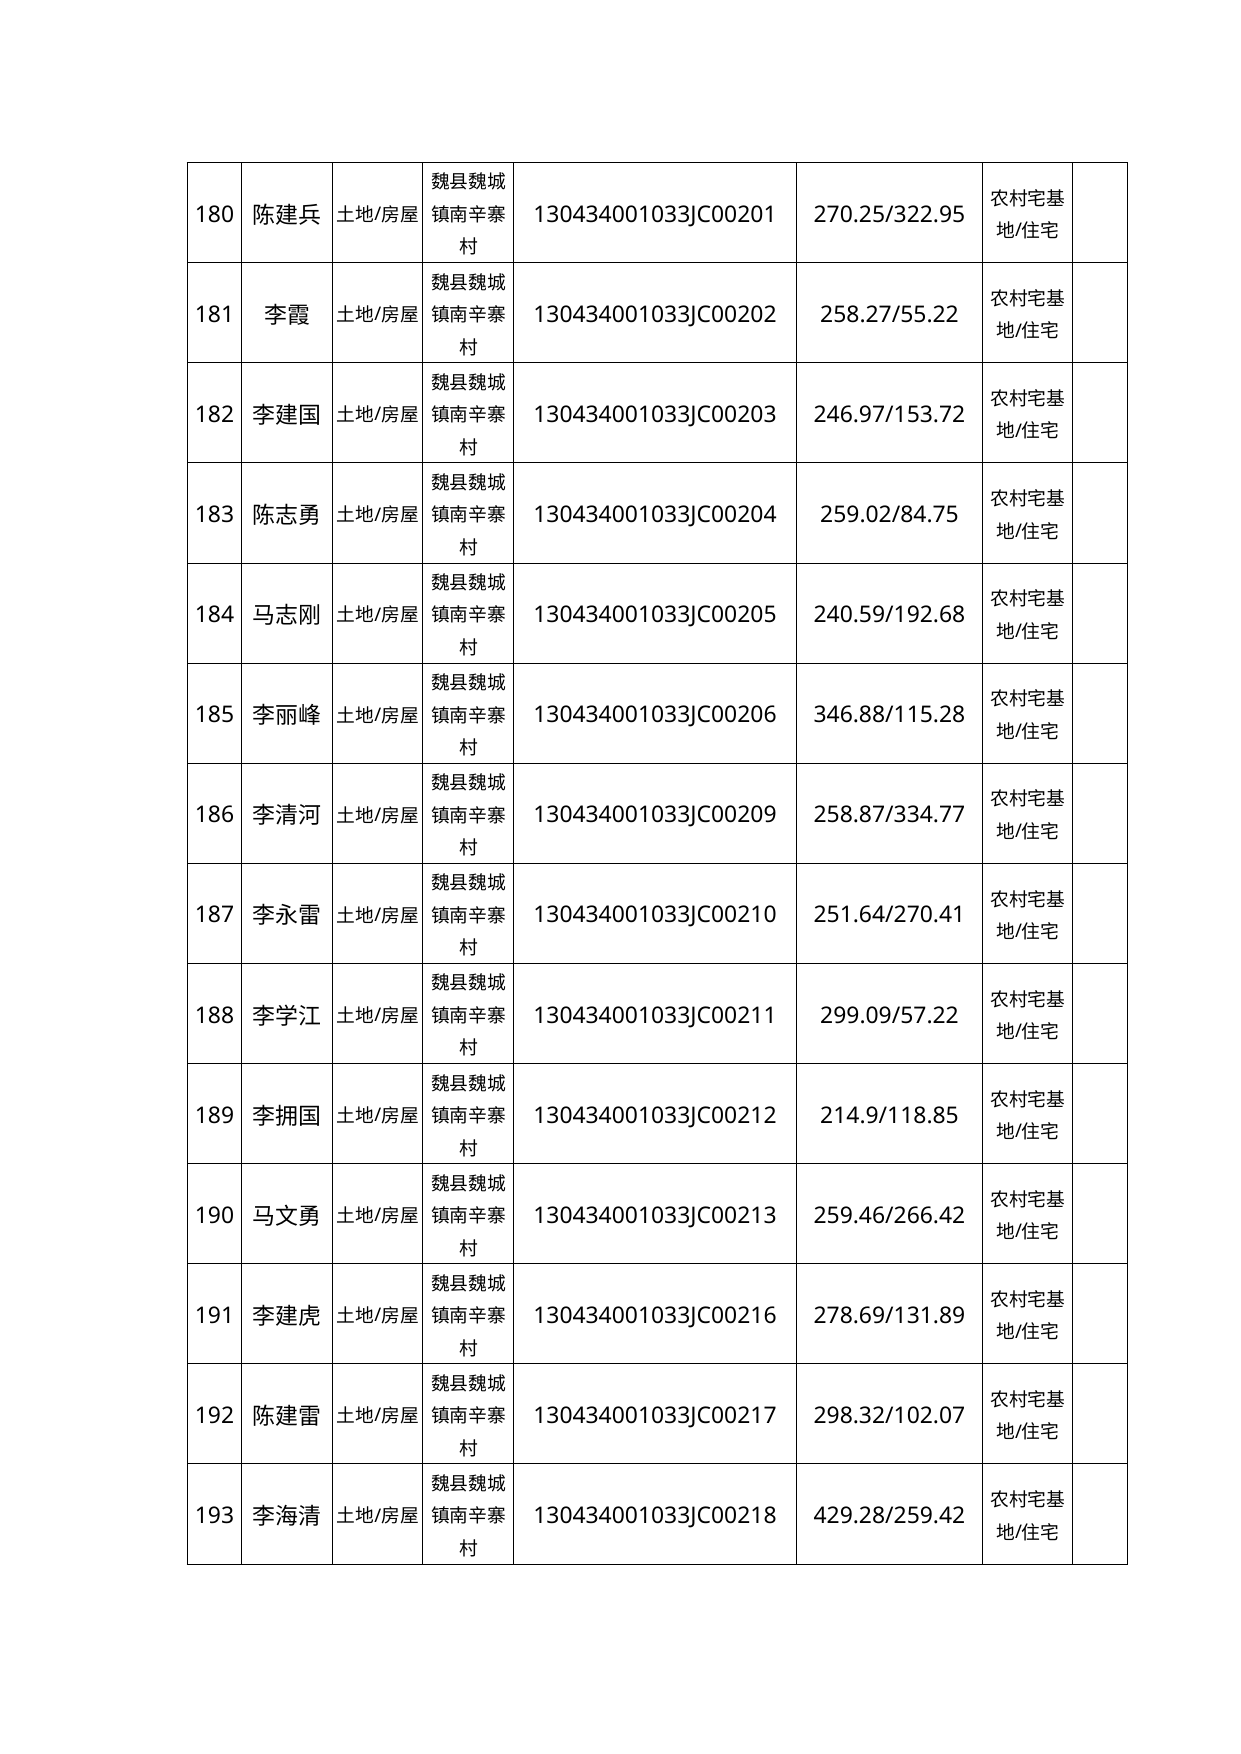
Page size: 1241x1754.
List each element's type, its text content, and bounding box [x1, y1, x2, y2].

table_cell 130434001033JC00212 [514, 1064, 796, 1163]
table_cell 187 [188, 864, 241, 963]
table_cell 农村宅基地/住宅 [983, 463, 1072, 562]
table_cell 李永雷 [242, 864, 332, 963]
table_cell [1073, 1164, 1127, 1263]
table_cell 农村宅基地/住宅 [983, 1464, 1072, 1563]
table_cell 魏县魏城镇南辛寨村 [423, 1064, 513, 1163]
table_cell 农村宅基地/住宅 [983, 664, 1072, 763]
table_cell 270.25/322.95 [797, 163, 982, 262]
table_cell 土地/房屋 [333, 664, 422, 763]
table_cell 258.27/55.22 [797, 263, 982, 362]
table_cell 魏县魏城镇南辛寨村 [423, 564, 513, 662]
table_cell 186 [188, 764, 241, 863]
table_cell [1073, 263, 1127, 362]
table_cell 259.02/84.75 [797, 463, 982, 562]
table_cell 陈志勇 [242, 463, 332, 562]
table_cell 土地/房屋 [333, 163, 422, 262]
table_cell [1073, 1464, 1127, 1563]
table_cell 李丽峰 [242, 664, 332, 763]
table_cell [1073, 463, 1127, 562]
table_cell 429.28/259.42 [797, 1464, 982, 1563]
table_cell 马志刚 [242, 564, 332, 662]
table_cell 258.87/334.77 [797, 764, 982, 863]
table_cell 185 [188, 664, 241, 763]
table_cell 181 [188, 263, 241, 362]
table_cell 李海清 [242, 1464, 332, 1563]
table_cell 214.9/118.85 [797, 1064, 982, 1163]
table_cell 土地/房屋 [333, 263, 422, 362]
table_cell 189 [188, 1064, 241, 1163]
table_cell 182 [188, 363, 241, 462]
table_cell 土地/房屋 [333, 1164, 422, 1263]
table_cell [1073, 864, 1127, 963]
table_cell 魏县魏城镇南辛寨村 [423, 664, 513, 763]
table_cell 土地/房屋 [333, 1464, 422, 1563]
table_cell 马文勇 [242, 1164, 332, 1263]
table_cell 130434001033JC00213 [514, 1164, 796, 1263]
table_cell 魏县魏城镇南辛寨村 [423, 163, 513, 262]
table_cell [1073, 163, 1127, 262]
table_cell 农村宅基地/住宅 [983, 1164, 1072, 1263]
table_cell 130434001033JC00217 [514, 1364, 796, 1463]
table_cell 农村宅基地/住宅 [983, 964, 1072, 1063]
table_cell 土地/房屋 [333, 764, 422, 863]
table_cell [1073, 1264, 1127, 1363]
table_cell 192 [188, 1364, 241, 1463]
table_cell 土地/房屋 [333, 363, 422, 462]
table_cell 农村宅基地/住宅 [983, 1264, 1072, 1363]
table_cell 农村宅基地/住宅 [983, 564, 1072, 662]
table_cell 240.59/192.68 [797, 564, 982, 662]
table_cell 土地/房屋 [333, 964, 422, 1063]
table_cell 184 [188, 564, 241, 662]
table_cell 130434001033JC00218 [514, 1464, 796, 1563]
table_cell 土地/房屋 [333, 1064, 422, 1163]
table_cell [1073, 564, 1127, 662]
table_cell 农村宅基地/住宅 [983, 764, 1072, 863]
table_cell 陈建兵 [242, 163, 332, 262]
table_cell 魏县魏城镇南辛寨村 [423, 964, 513, 1063]
table_cell 魏县魏城镇南辛寨村 [423, 1164, 513, 1263]
table_cell 魏县魏城镇南辛寨村 [423, 864, 513, 963]
table_cell 130434001033JC00203 [514, 363, 796, 462]
table_cell 193 [188, 1464, 241, 1563]
table_cell 李建国 [242, 363, 332, 462]
table_cell [1073, 764, 1127, 863]
table_cell 农村宅基地/住宅 [983, 1364, 1072, 1463]
table_cell [1073, 1064, 1127, 1163]
table_cell 130434001033JC00204 [514, 463, 796, 562]
table_cell [1073, 1364, 1127, 1463]
table_cell 魏县魏城镇南辛寨村 [423, 263, 513, 362]
table_cell [1073, 363, 1127, 462]
table_cell 246.97/153.72 [797, 363, 982, 462]
table_cell 李清河 [242, 764, 332, 863]
table_cell 土地/房屋 [333, 463, 422, 562]
table_cell 130434001033JC00206 [514, 664, 796, 763]
table_cell 魏县魏城镇南辛寨村 [423, 1264, 513, 1363]
table_cell 346.88/115.28 [797, 664, 982, 763]
table_cell 130434001033JC00209 [514, 764, 796, 863]
table_cell 259.46/266.42 [797, 1164, 982, 1263]
table_cell 土地/房屋 [333, 564, 422, 662]
table_cell 299.09/57.22 [797, 964, 982, 1063]
table_cell 180 [188, 163, 241, 262]
table_cell 魏县魏城镇南辛寨村 [423, 1364, 513, 1463]
table_cell 李霞 [242, 263, 332, 362]
table_cell 魏县魏城镇南辛寨村 [423, 463, 513, 562]
table_cell 李拥国 [242, 1064, 332, 1163]
table_cell 农村宅基地/住宅 [983, 163, 1072, 262]
table_cell 土地/房屋 [333, 1264, 422, 1363]
table_cell 130434001033JC00216 [514, 1264, 796, 1363]
table_cell 130434001033JC00201 [514, 163, 796, 262]
table_cell 191 [188, 1264, 241, 1363]
table_cell 农村宅基地/住宅 [983, 864, 1072, 963]
table_cell 魏县魏城镇南辛寨村 [423, 363, 513, 462]
table_cell 农村宅基地/住宅 [983, 263, 1072, 362]
table_cell 农村宅基地/住宅 [983, 1064, 1072, 1163]
table_cell 李学江 [242, 964, 332, 1063]
table_cell [1073, 964, 1127, 1063]
table_cell 土地/房屋 [333, 864, 422, 963]
table_cell 农村宅基地/住宅 [983, 363, 1072, 462]
table_cell [1073, 664, 1127, 763]
table_cell 魏县魏城镇南辛寨村 [423, 1464, 513, 1563]
table_cell 130434001033JC00210 [514, 864, 796, 963]
table_cell 李建虎 [242, 1264, 332, 1363]
table_cell 魏县魏城镇南辛寨村 [423, 764, 513, 863]
table_cell 278.69/131.89 [797, 1264, 982, 1363]
table_cell 298.32/102.07 [797, 1364, 982, 1463]
table_cell 190 [188, 1164, 241, 1263]
table_cell 陈建雷 [242, 1364, 332, 1463]
table_cell 251.64/270.41 [797, 864, 982, 963]
table_cell 183 [188, 463, 241, 562]
table_cell 130434001033JC00211 [514, 964, 796, 1063]
table_cell 130434001033JC00202 [514, 263, 796, 362]
table_cell 土地/房屋 [333, 1364, 422, 1463]
table_cell 188 [188, 964, 241, 1063]
table_cell 130434001033JC00205 [514, 564, 796, 662]
